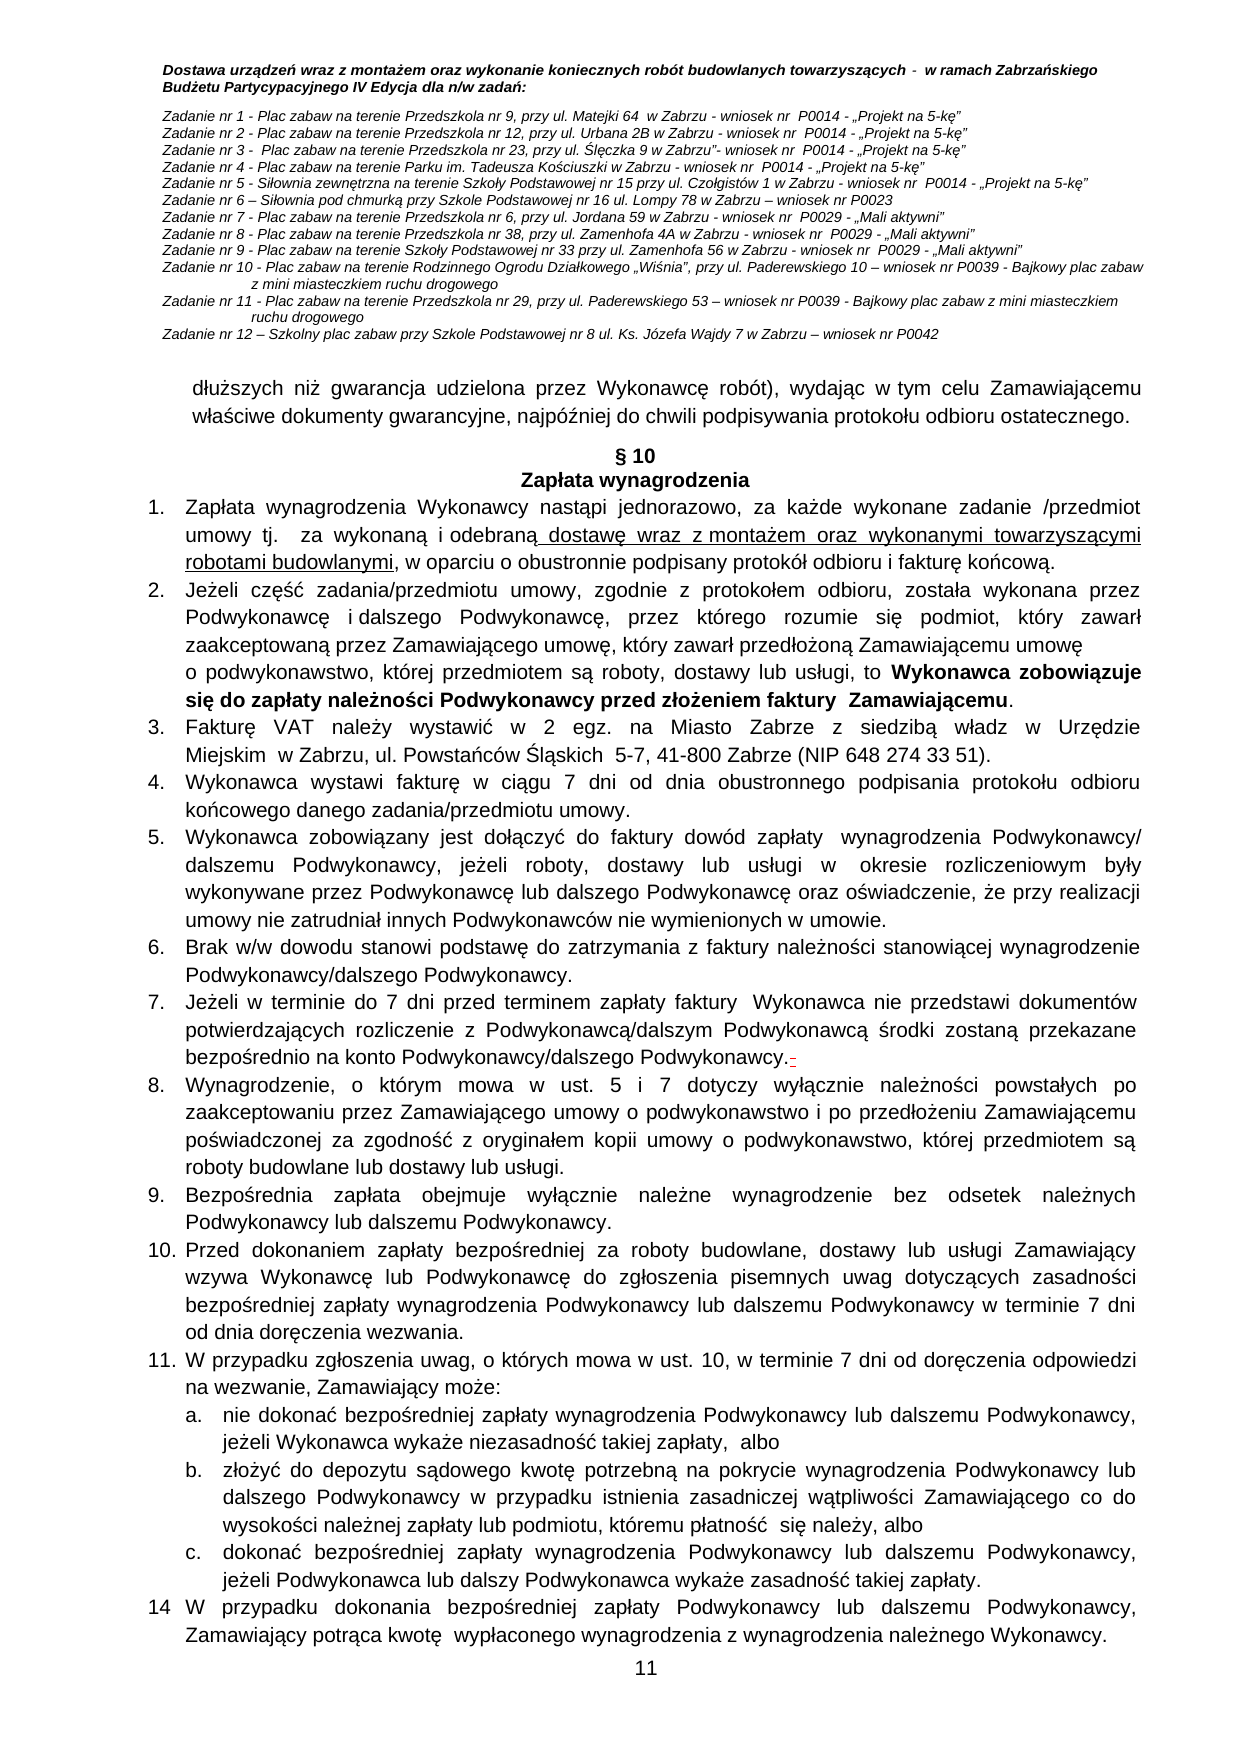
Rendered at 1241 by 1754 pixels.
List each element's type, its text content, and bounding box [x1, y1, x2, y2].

list Zapłata wynagrodzenia Wykonawcy nastąpi jednorazowo, za każde wykonane zadanie /przedmiot umowy tj. za wykonaną i odebraną dostawę wraz z montażem oraz wykonanymi towarzyszącymi robotami budowlanymi, w oparciu o obustronnie podpisany protokół odbioru i fakturę końcową. [148, 495, 1142, 574]
list dokonać bezpośredniej zapłaty wynagrodzenia Podwykonawcy lub dalszemu Podwykonawcy, jeżeli Podwykonawca lub dalszy Podwykonawca wykaże zasadność takiej zapłaty. [185, 1540, 1137, 1592]
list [148, 376, 1142, 428]
list Wykonawca zobowiązany jest dołączyć do faktury dowód zapłaty wynagrodzenia Podwykonawcy/ dalszemu Podwykonawcy, jeżeli roboty, dostawy lub usługi w okresie rozliczeniowym były wykonywane przez Podwykonawcę lub dalszego Podwykonawcę oraz oświadczenie, że przy realizacji umowy nie zatrudniał innych Podwykonawców nie wymienionych w umowie. [148, 825, 1142, 932]
list Przed dokonaniem zapłaty bezpośredniej za roboty budowlane, dostawy lub usługi Zamawiający wzywa Wykonawcę lub Podwykonawcę do zgłoszenia pisemnych uwag dotyczących zasadności bezpośredniej zapłaty wynagrodzenia Podwykonawcy lub dalszemu Podwykonawcy w terminie 7 dni od dnia doręczenia wezwania. [148, 1238, 1137, 1344]
list Brak w/w dowodu stanowi podstawę do zatrzymania z faktury należności stanowiącej wynagrodzenie Podwykonawcy/dalszego Podwykonawcy. [148, 935, 1142, 987]
list Jeżeli w terminie do 7 dni przed terminem zapłaty faktury Wykonawca nie przedstawi dokumentów potwierdzających rozliczenie z Podwykonawcą/dalszym Podwykonawcą środki zostaną przekazane bezpośrednio na konto Podwykonawcy/dalszego Podwykonawcy. [148, 990, 1137, 1069]
list Jeżeli część zadania/przedmiotu umowy, zgodnie z protokołem odbioru, została wykonana przez Podwykonawcę i dalszego Podwykonawcę, przez którego rozumie się podmiot, który zawarł zaakceptowaną przez Zamawiającego umowę, który zawarł przedłożoną Zamawiającemu umowę [148, 578, 1142, 657]
list złożyć do depozytu sądowego kwotę potrzebną na pokrycie wynagrodzenia Podwykonawcy lub dalszego Podwykonawcy w przypadku istnienia zasadniczej wątpliwości Zamawiającego co do wysokości należnej zapłaty lub podmiotu, któremu płatność się należy, albo [185, 1458, 1137, 1537]
list Wynagrodzenie, o którym mowa w ust. 5 i 7 dotyczy wyłącznie należności powstałych po zaakceptowaniu przez Zamawiającego umowy o podwykonawstwo i po przedłożeniu Zamawiającemu poświadczonej za zgodność z oryginałem kopii umowy o podwykonawstwo, której przedmiotem są roboty budowlane lub dostawy lub usługi. [148, 1073, 1137, 1179]
text o podwykonawstwo, której przedmiotem są roboty, dostawy lub usługi, to Wykonawca zobowiązuje się do zapłaty należności Podwykonawcy przed złożeniem faktury Zamawiającemu. [185, 660, 1142, 712]
list nie dokonać bezpośredniej zapłaty wynagrodzenia Podwykonawcy lub dalszemu Podwykonawcy, jeżeli Wykonawca wykaże niezasadność takiej zapłaty, albo [185, 1403, 1137, 1454]
text § 10 [148, 444, 1123, 468]
text Zapłata wynagrodzenia [148, 468, 1123, 492]
list Fakturę VAT należy wystawić w 2 egz. na Miasto Zabrze z siedzibą władz w Urzędzie Miejskim w Zabrzu, ul. Powstańców Śląskich 5-7, 41-800 Zabrze (NIP 648 274 33 51). [148, 715, 1142, 767]
list Wykonawca wystawi fakturę w ciągu 7 dni od dnia obustronnego podpisania protokołu odbioru końcowego danego zadania/przedmiotu umowy. [148, 770, 1142, 822]
list W przypadku dokonania bezpośredniej zapłaty Podwykonawcy lub dalszemu Podwykonawcy, Zamawiający potrąca kwotę wypłaconego wynagrodzenia z wynagrodzenia należnego Wykonawcy. [148, 1595, 1137, 1647]
list Bezpośrednia zapłata obejmuje wyłącznie należne wynagrodzenie bez odsetek należnych Podwykonawcy lub dalszemu Podwykonawcy. [148, 1183, 1137, 1234]
list W przypadku zgłoszenia uwag, o których mowa w ust. 10, w terminie 7 dni od doręczenia odpowiedzi na wezwanie, Zamawiający może: [148, 1348, 1137, 1399]
